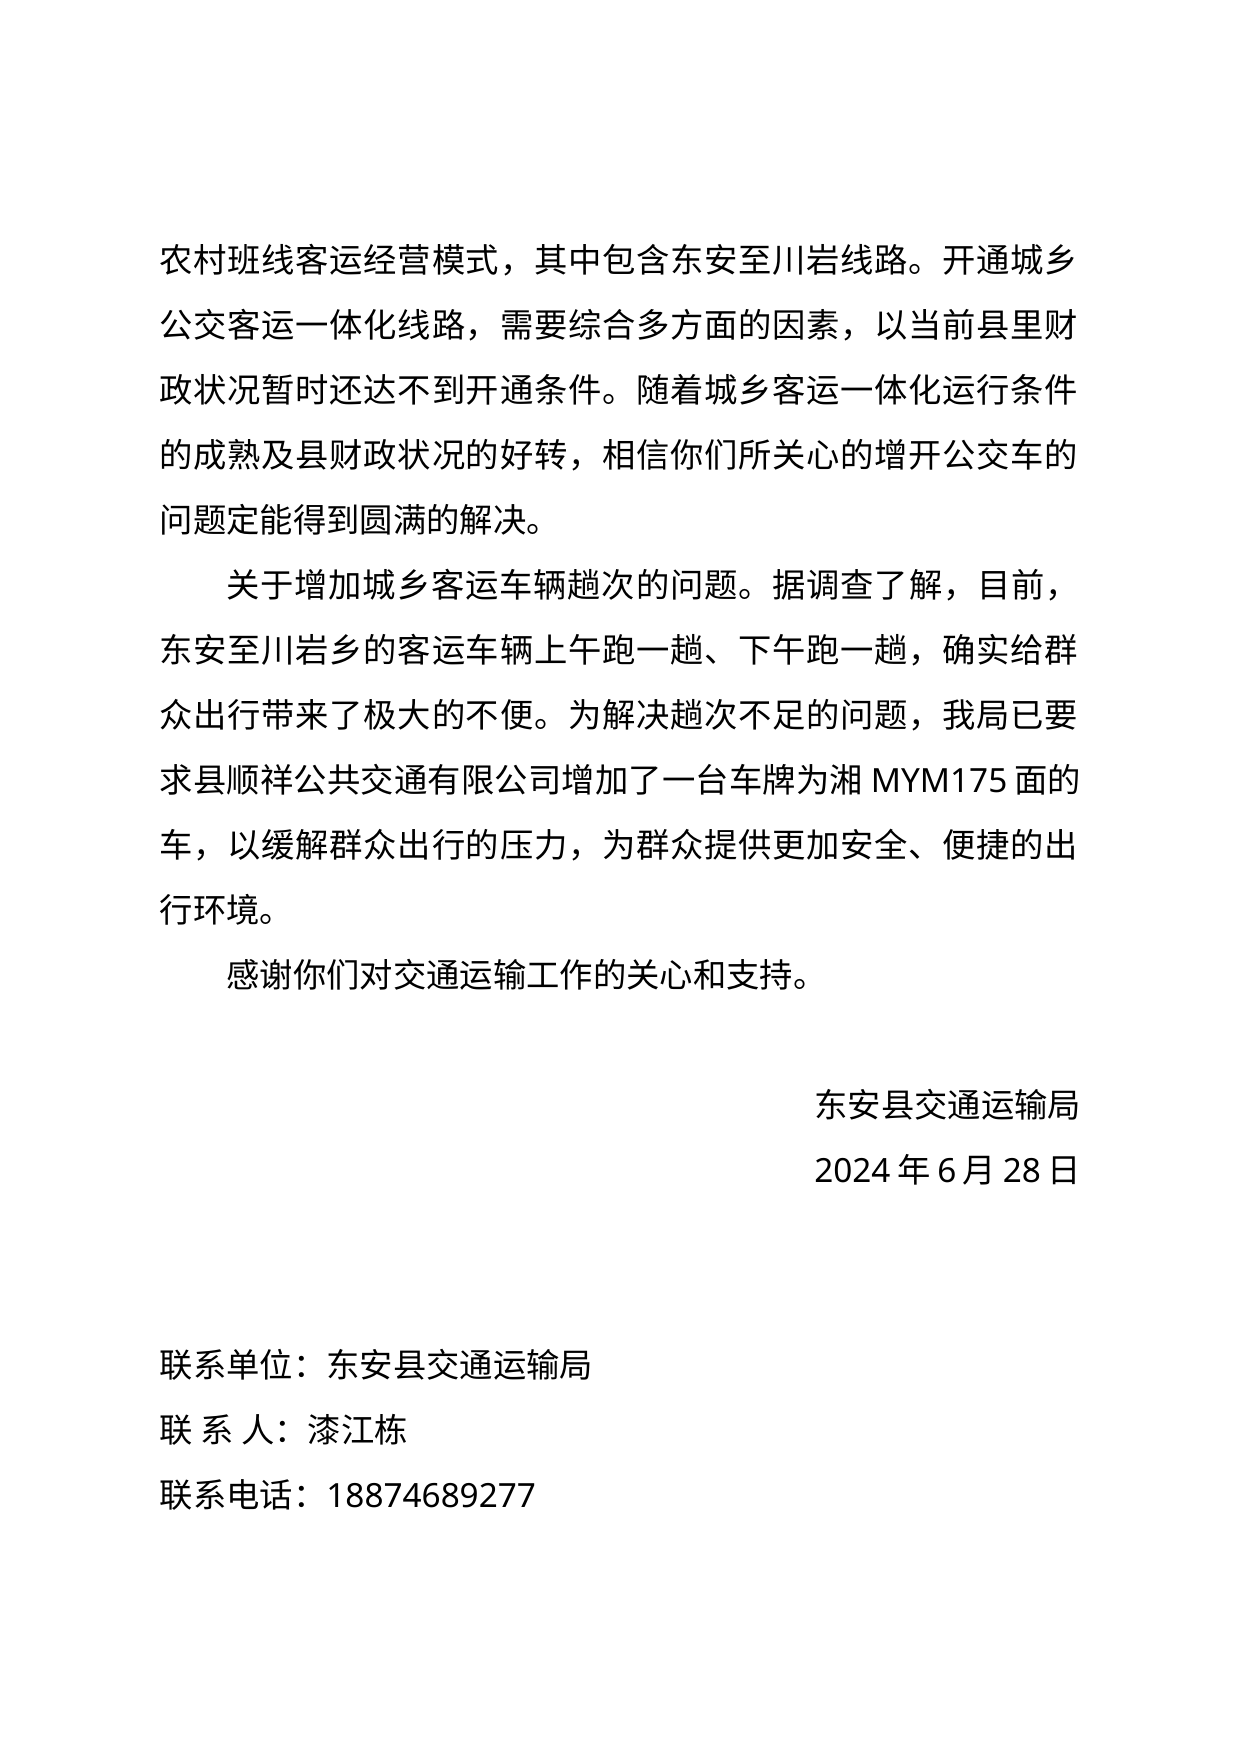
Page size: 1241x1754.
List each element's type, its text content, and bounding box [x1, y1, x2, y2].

text 2024年6月28日 [159, 1135, 1081, 1200]
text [159, 225, 1081, 550]
text 联 系 人：漆江栋 [159, 1395, 1081, 1460]
text 联系电话：18874689277 [159, 1460, 1081, 1525]
text 联系单位：东安县交通运输局 [159, 1330, 1081, 1395]
text 关于增加城乡客运车辆趟次的问题。据调查了解，目前，东安至川岩乡的客运车辆上午跑一趟、下午跑一趟，确实给群众出行带来了极大的不便。为解决趟次不足的问题，我局已要求县顺祥公共交通有限公司增加了一台车牌为湘MYM175面的车，以缓解群众出行的压力，为群众提供更加安全、便捷的出行环境。 [159, 550, 1081, 940]
text 东安县交通运输局 [159, 1070, 1081, 1135]
text 感谢你们对交通运输工作的关心和支持。 [159, 940, 1081, 1005]
